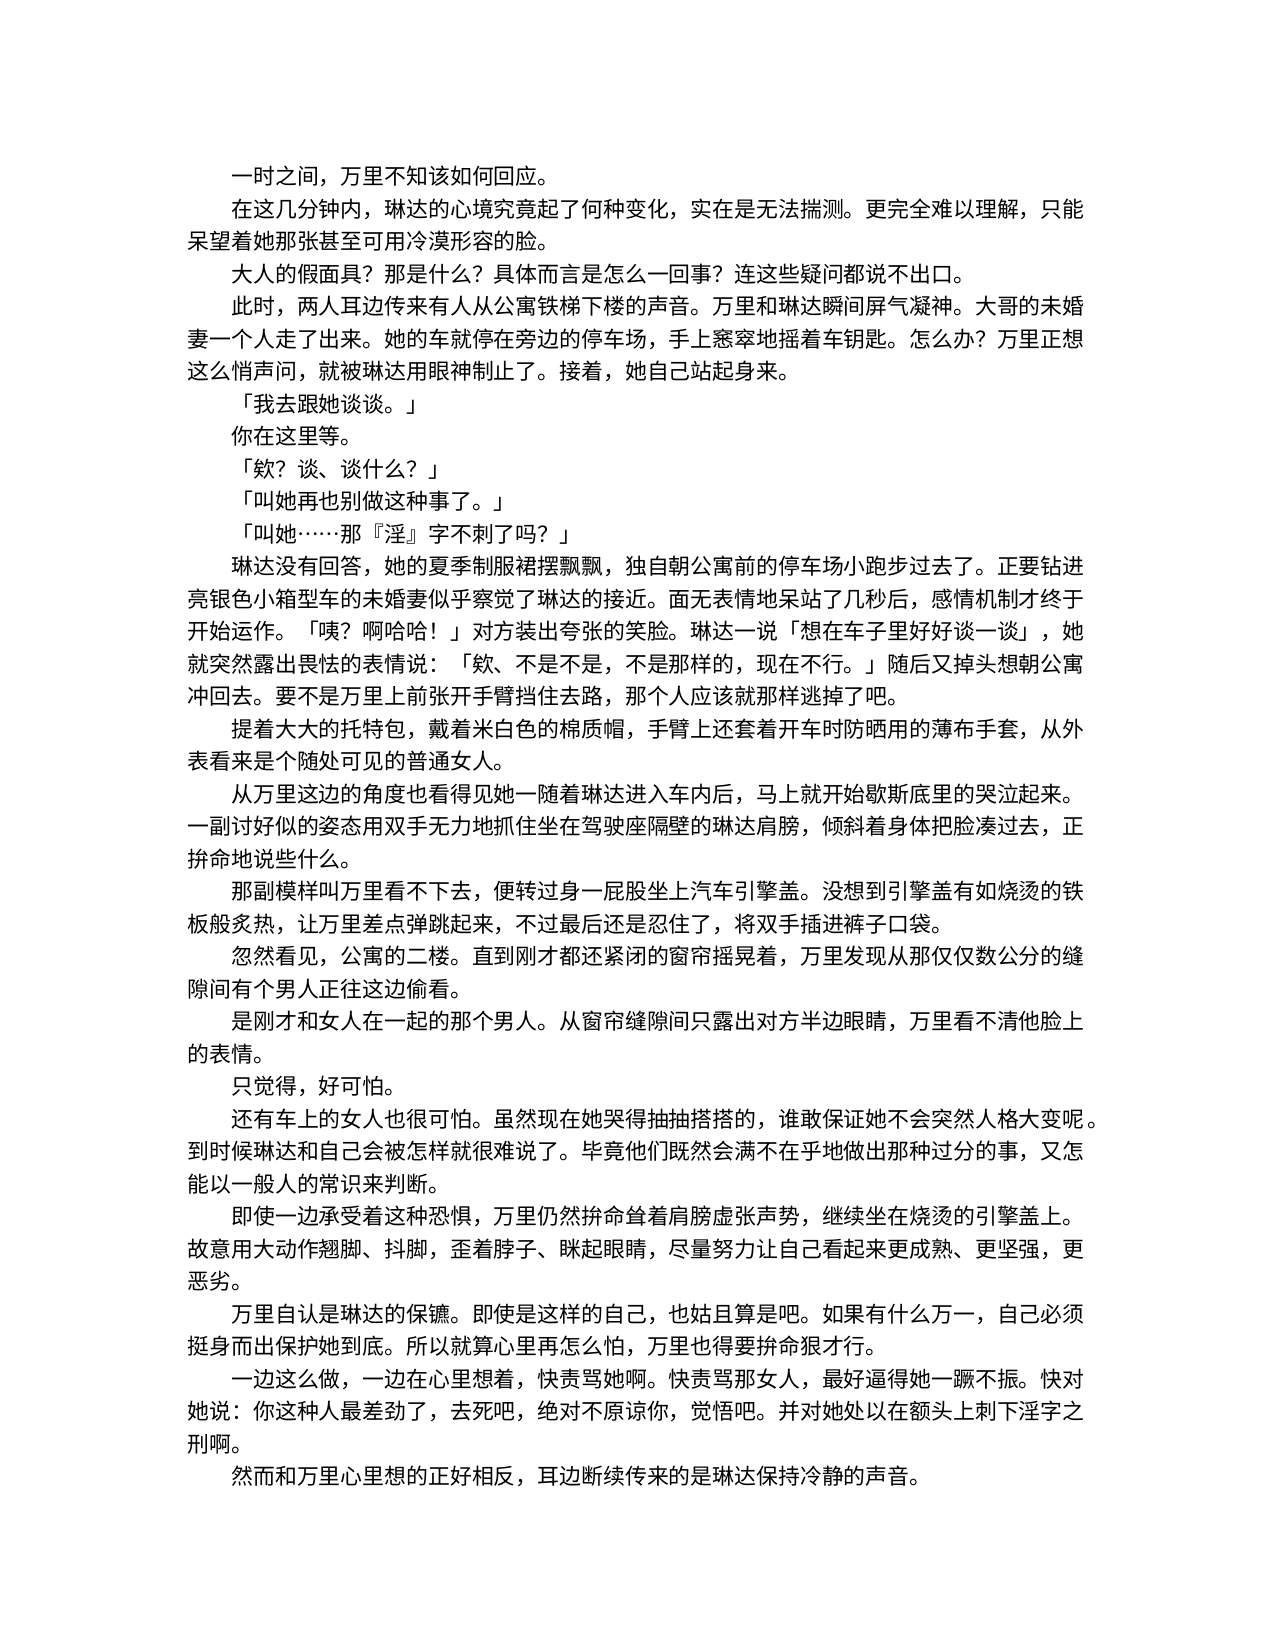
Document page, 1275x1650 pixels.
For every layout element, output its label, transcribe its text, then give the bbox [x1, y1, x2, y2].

text 那副模样叫万里看不下去，便转过身一屁股坐上汽车引擎盖。没想到引擎盖有如烧烫的铁板般炙热，让万里差点弹跳起来，不过最后还是忍住了，将双手插进裤子口袋。 [187, 874, 1087, 939]
text 是刚才和女人在一起的那个男人。从窗帘缝隙间只露出对方半边眼睛，万里看不清他脸上的表情。 [187, 1004, 1087, 1069]
text 只觉得，好可怕。 [187, 1069, 1087, 1101]
text 忽然看见，公寓的二楼。直到刚才都还紧闭的窗帘摇晃着，万里发现从那仅仅数公分的缝隙间有个男人正往这边偷看。 [187, 939, 1087, 1004]
text 「欸？谈、谈什么？」 [187, 451, 1087, 484]
text 琳达没有回答，她的夏季制服裙摆飘飘，独自朝公寓前的停车场小跑步过去了。正要钻进亮银色小箱型车的未婚妻似乎察觉了琳达的接近。面无表情地呆站了几秒后，感情机制才终于开始运作。「咦？啊哈哈！」对方装出夸张的笑脸。琳达一说「想在车子里好好谈一谈」，她就突然露出畏怯的表情说：「欸、不是不是，不是那样的，现在不行。」随后又掉头想朝公寓冲回去。要不是万里上前张开手臂挡住去路，那个人应该就那样逃掉了吧。 [187, 549, 1087, 711]
text 「我去跟她谈谈。」 [187, 386, 1087, 419]
text 提着大大的托特包，戴着米白色的棉质帽，手臂上还套着开车时防晒用的薄布手套，从外表看来是个随处可见的普通女人。 [187, 711, 1087, 776]
text 在这几分钟内，琳达的心境究竟起了何种变化，实在是无法揣测。更完全难以理解，只能呆望着她那张甚至可用冷漠形容的脸。 [187, 191, 1087, 256]
text 此时，两人耳边传来有人从公寓铁梯下楼的声音。万里和琳达瞬间屏气凝神。大哥的未婚妻一个人走了出来。她的车就停在旁边的停车场，手上窸窣地摇着车钥匙。怎么办？万里正想这么悄声问，就被琳达用眼神制止了。接着，她自己站起身来。 [187, 289, 1087, 386]
text 还有车上的女人也很可怕。虽然现在她哭得抽抽搭搭的，谁敢保证她不会突然人格大变呢。到时候琳达和自己会被怎样就很难说了。毕竟他们既然会满不在乎地做出那种过分的事，又怎能以一般人的常识来判断。 [187, 1101, 1087, 1199]
text 一边这么做，一边在心里想着，快责骂她啊。快责骂那女人，最好逼得她一蹶不振。快对她说：你这种人最差劲了，去死吧，绝对不原谅你，觉悟吧。并对她处以在额头上刺下淫字之刑啊。 [187, 1361, 1087, 1459]
text 一时之间，万里不知该如何回应。 [187, 159, 1087, 191]
text 即使一边承受着这种恐惧，万里仍然拚命耸着肩膀虚张声势，继续坐在烧烫的引擎盖上。故意用大动作翘脚、抖脚，歪着脖子、眯起眼睛，尽量努力让自己看起来更成熟、更坚强，更恶劣。 [187, 1199, 1087, 1296]
text 然而和万里心里想的正好相反，耳边断续传来的是琳达保持冷静的声音。 [187, 1459, 1087, 1491]
text 你在这里等。 [187, 419, 1087, 451]
text 从万里这边的角度也看得见她一随着琳达进入车内后，马上就开始歇斯底里的哭泣起来。一副讨好似的姿态用双手无力地抓住坐在驾驶座隔壁的琳达肩膀，倾斜着身体把脸凑过去，正拚命地说些什么。 [187, 776, 1087, 874]
text 「叫她再也别做这种事了。」 [187, 484, 1087, 516]
text 万里自认是琳达的保镳。即使是这样的自己，也姑且算是吧。如果有什么万一，自己必须挺身而出保护她到底。所以就算心里再怎么怕，万里也得要拚命狠才行。 [187, 1296, 1087, 1361]
text 「叫她……那『淫』字不刺了吗？」 [187, 516, 1087, 549]
text 大人的假面具？那是什么？具体而言是怎么一回事？连这些疑问都说不出口。 [187, 256, 1087, 289]
